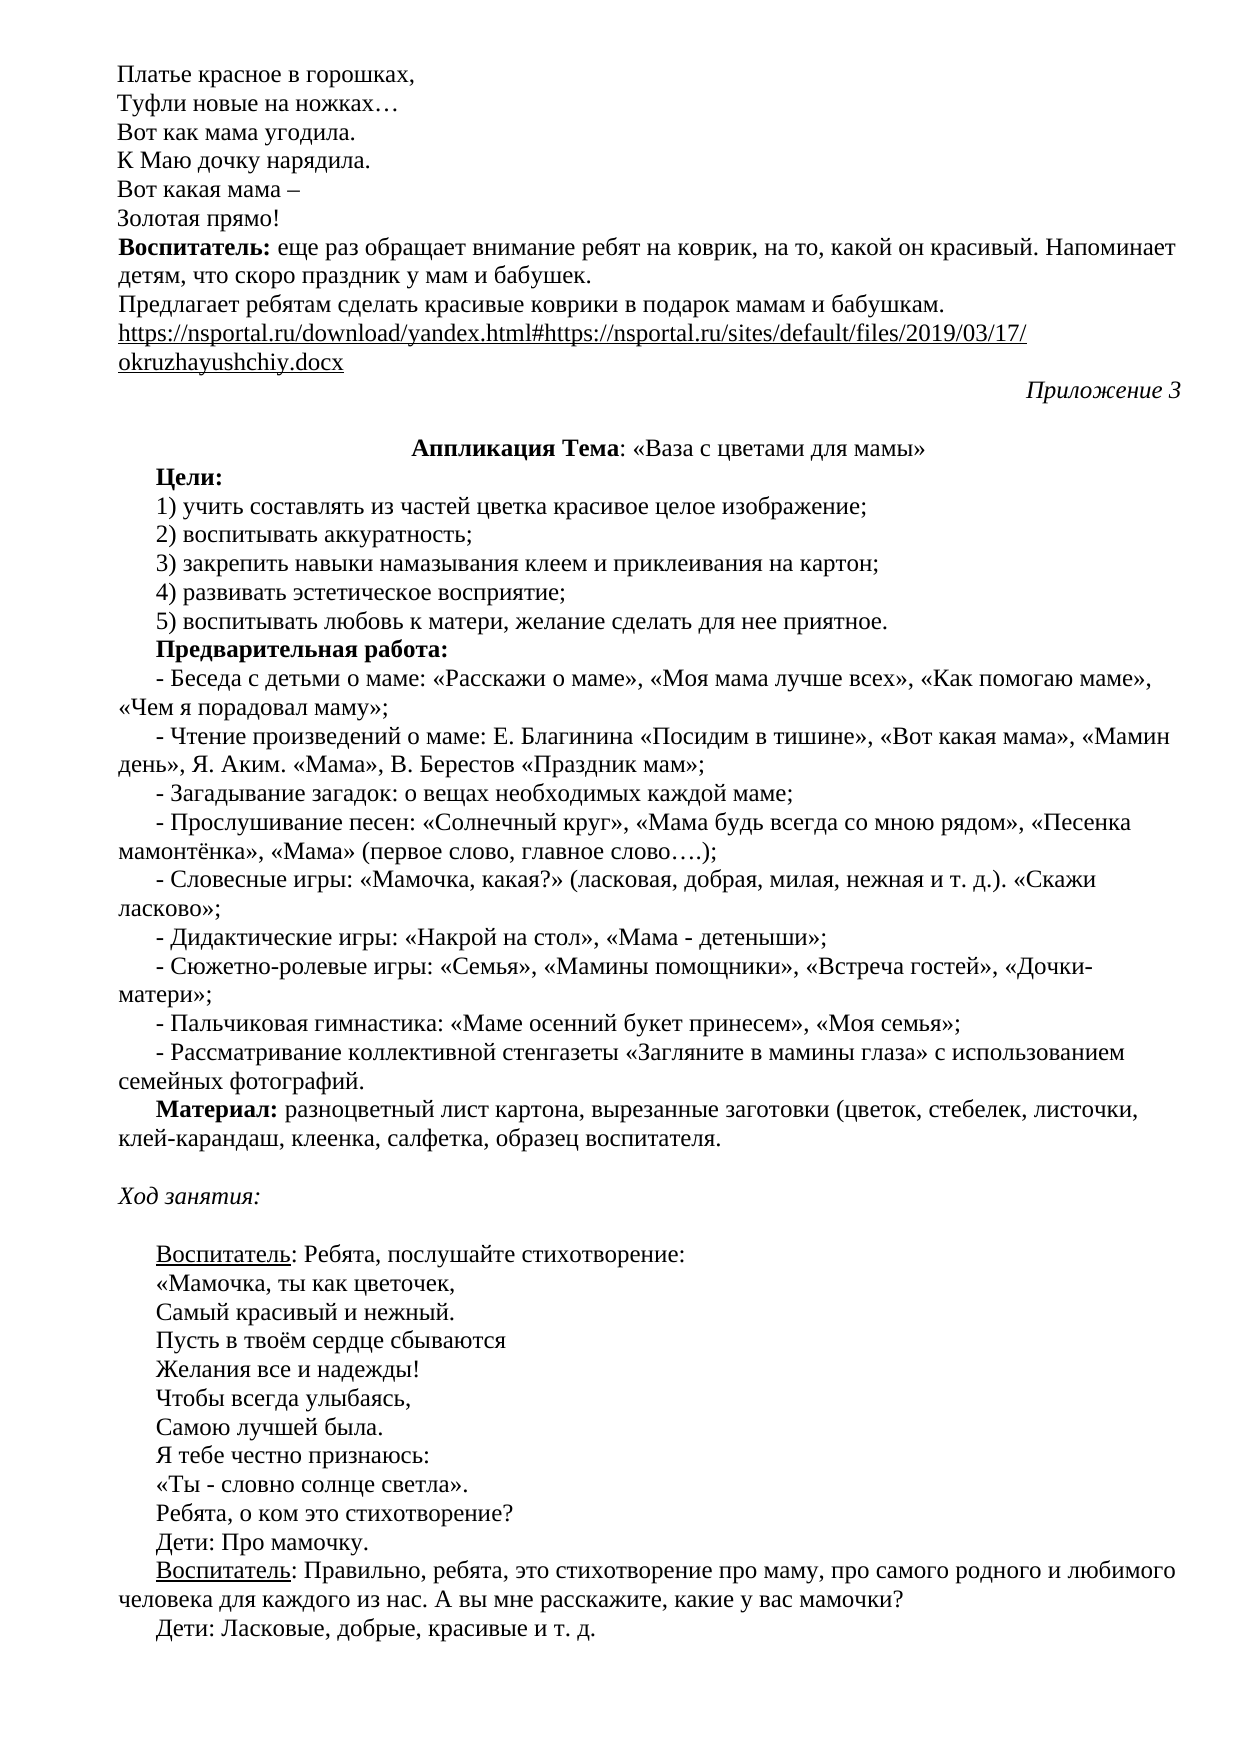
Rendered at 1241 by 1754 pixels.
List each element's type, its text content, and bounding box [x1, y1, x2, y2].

text Самою лучшей была. [118, 1412, 1181, 1440]
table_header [117, 59, 1240, 232]
text Дети: Про мамочку. [118, 1527, 1181, 1555]
text «Мамочка, ты как цветочек, [118, 1268, 1181, 1297]
text - Загадывание загадок: о вещах необходимых каждой маме; [118, 778, 1181, 807]
text Ребята, о ком это стихотворение? [118, 1498, 1181, 1527]
text Материал: разноцветный лист картона, вырезанные заготовки (цветок, стебелек, листочки, клей-карандаш, клеенка, салфетка, образец воспитателя. [118, 1094, 1181, 1152]
text 2) воспитывать аккуратность; [118, 519, 1181, 548]
text Воспитатель: Ребята, послушайте стихотворение: [118, 1239, 1181, 1268]
text 4) развивать эстетическое восприятие; [118, 577, 1181, 606]
text - Сюжетно-ролевые игры: «Семья», «Мамины помощники», «Встреча гостей», «Дочки-матери»; [118, 951, 1181, 1008]
text Я тебе честно признаюсь: [118, 1440, 1181, 1469]
text 5) воспитывать любовь к матери, желание сделать для нее приятное. [118, 606, 1181, 634]
text - Словесные игры: «Мамочка, какая?» (ласковая, добрая, милая, нежная и т. д.). «Скажи ласково»; [118, 864, 1181, 922]
text «Ты - словно солнце светла». [118, 1469, 1181, 1498]
text Аппликация Тема: «Ваза с цветами для мамы» [118, 433, 1181, 462]
text Самый красивый и нежный. [118, 1297, 1181, 1325]
subtitle Ход занятия: [118, 1181, 1181, 1210]
text Желания все и надежды! [118, 1354, 1181, 1383]
text 1) учить составлять из частей цветка красивое целое изображение; [118, 491, 1181, 519]
text 3) закрепить навыки намазывания клеем и приклеивания на картон; [118, 548, 1181, 577]
text Чтобы всегда улыбаясь, [118, 1383, 1181, 1412]
text https://nsportal.ru/download/yandex.html#https://nsportal.ru/sites/default/files/2019/03/17/okruzhayushchiy.docx [118, 318, 1181, 375]
text Предлагает ребятам сделать красивые коврики в подарок мамам и бабушкам. [118, 289, 1181, 318]
text Цели: [118, 462, 1181, 491]
text - Рассматривание коллективной стенгазеты «Загляните в мамины глаза» с использованием семейных фотографий. [118, 1037, 1181, 1094]
text Воспитатель: Правильно, ребята, это стихотворение про маму, про самого родного и любимого человека для каждого из нас. А вы мне расскажите, какие у вас мамочки? [118, 1555, 1181, 1613]
text - Беседа с детьми о маме: «Расскажи о маме», «Моя мама лучше всех», «Как помогаю маме», «Чем я порадовал маму»; [118, 663, 1181, 721]
text - Пальчиковая гимнастика: «Маме осенний букет принесем», «Моя семья»; [118, 1008, 1181, 1037]
text Воспитатель: еще раз обращает внимание ребят на коврик, на то, какой он красивый. Напоминает детям, что скоро праздник у мам и бабушек. [118, 232, 1181, 289]
text - Прослушивание песен: «Солнечный круг», «Мама будь всегда со мною рядом», «Песенка мамонтёнка», «Мама» (первое слово, главное слово….); [118, 807, 1181, 864]
text Приложение 3 [118, 375, 1181, 404]
text Пусть в твоём сердце сбываются [118, 1325, 1181, 1354]
text - Чтение произведений о маме: Е. Благинина «Посидим в тишине», «Вот какая мама», «Мамин день», Я. Аким. «Мама», В. Берестов «Праздник мам»; [118, 721, 1181, 778]
text Дети: Ласковые, добрые, красивые и т. д. [118, 1613, 1181, 1642]
text Предварительная работа: [118, 634, 1181, 663]
text - Дидактические игры: «Накрой на стол», «Мама - детеныши»; [118, 922, 1181, 951]
